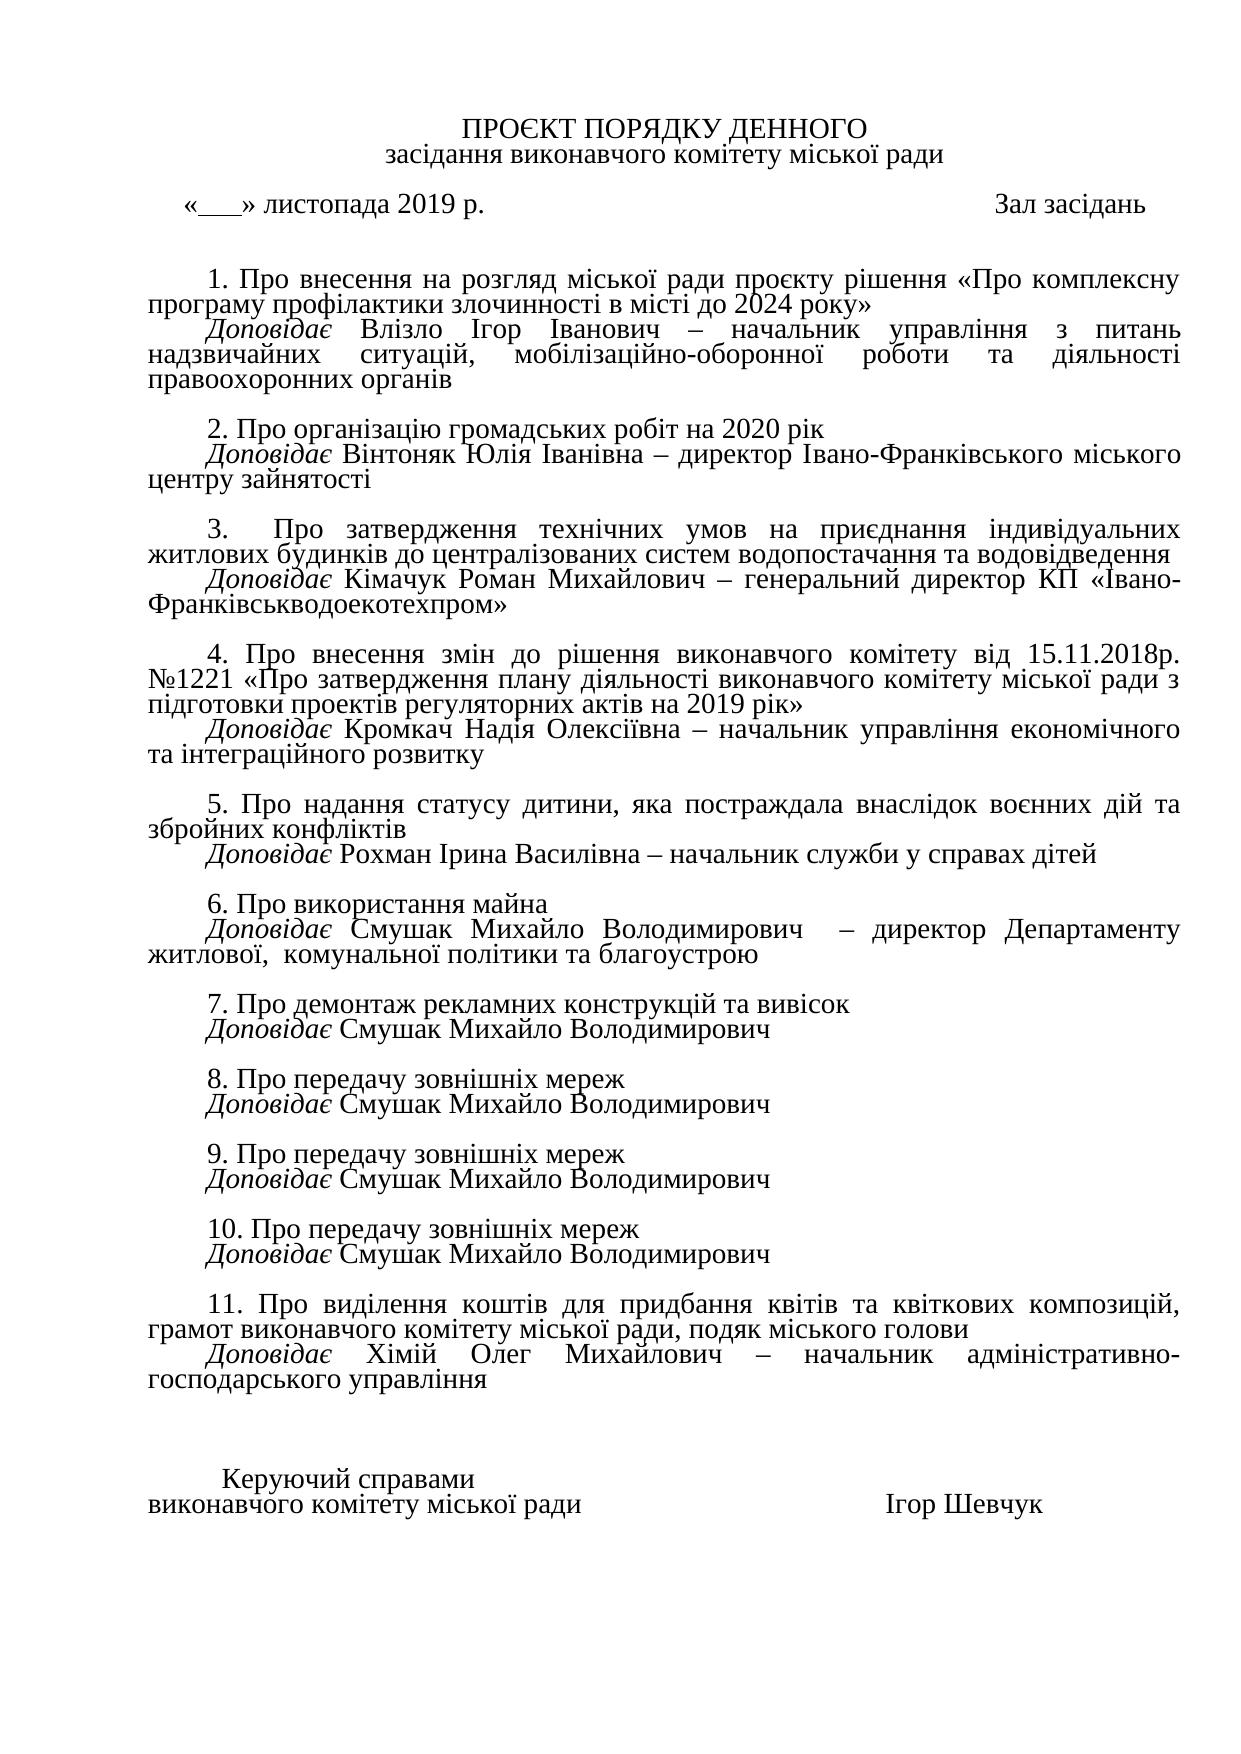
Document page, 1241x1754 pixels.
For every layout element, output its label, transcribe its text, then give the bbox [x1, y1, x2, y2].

text 2. Про організацію громадських робіт на 2020 рік [148, 418, 1181, 443]
text Доповідає Смушак Михайло Володимирович [148, 1093, 1181, 1118]
text Доповідає Смушак Михайло Володимирович [148, 1168, 1181, 1193]
text Доповідає Хімій Олег Михайлович – начальник адміністративно-господарського управління [148, 1343, 1181, 1393]
text Доповідає Рохман Ірина Василівна – начальник служби у справах дітей [148, 843, 1181, 868]
text Доповідає Влізло Ігор Іванович – начальник управління з питань надзвичайних ситуацій, мобілізаційно-оборонної роботи та діяльності правоохоронних органів [148, 318, 1181, 393]
text виконавчого комітету міської ради Ігор Шевчук [148, 1493, 1181, 1518]
text 7. Про демонтаж рекламних конструкцій та вивісок [148, 993, 1181, 1018]
text 9. Про передачу зовнішніх мереж [148, 1143, 1181, 1168]
text 6. Про використання майна [148, 893, 1181, 918]
text Доповідає Смушак Михайло Володимирович [148, 1243, 1181, 1268]
text Доповідає Кімачук Роман Михайлович – генеральний директор КП «Івано-Франківськводоекотехпром» [148, 568, 1181, 618]
text Доповідає Смушак Михайло Володимирович [148, 1018, 1181, 1043]
text 4. Про внесення змін до рішення виконавчого комітету від 15.11.2018р. №1221 «Про затвердження плану діяльності виконавчого комітету міської ради з підготовки проектів регуляторних актів на 2019 рік» [148, 643, 1181, 718]
text Доповідає Вінтоняк Юлія Іванівна – директор Івано-Франківського міського центру зайнятості [148, 443, 1181, 493]
text 3. Про затвердження технічних умов на приєднання індивідуальних житлових будинків до централізованих систем водопостачання та водовідведення [148, 518, 1181, 568]
text 11. Про виділення коштів для придбання квітів та квіткових композицій, грамот виконавчого комітету міської ради, подяк міського голови [148, 1293, 1181, 1343]
text Доповідає Кромкач Надія Олексіївна – начальник управління економічного та інтеграційного розвитку [148, 718, 1181, 768]
text 8. Про передачу зовнішніх мереж [148, 1068, 1181, 1093]
text Доповідає Смушак Михайло Володимирович – директор Департаменту житлової, комунальної політики та благоустрою [148, 918, 1181, 968]
text 10. Про передачу зовнішніх мереж [148, 1218, 1181, 1243]
text 5. Про надання статусу дитини, яка постраждала внаслідок воєнних дій та збройних конфліктів [148, 793, 1181, 843]
text Керуючий справами [148, 1468, 1181, 1493]
text 1. Про внесення на розгляд міської ради проєкту рішення «Про комплексну програму профілактики злочинності в місті до 2024 року» [148, 268, 1181, 318]
text ПРОЄКТ ПОРЯДКУ ДЕННОГО [148, 118, 1181, 143]
text « » листопада 2019 р. Зал засідань [148, 193, 1181, 218]
text засідання виконавчого комітету міської ради [148, 143, 1181, 168]
